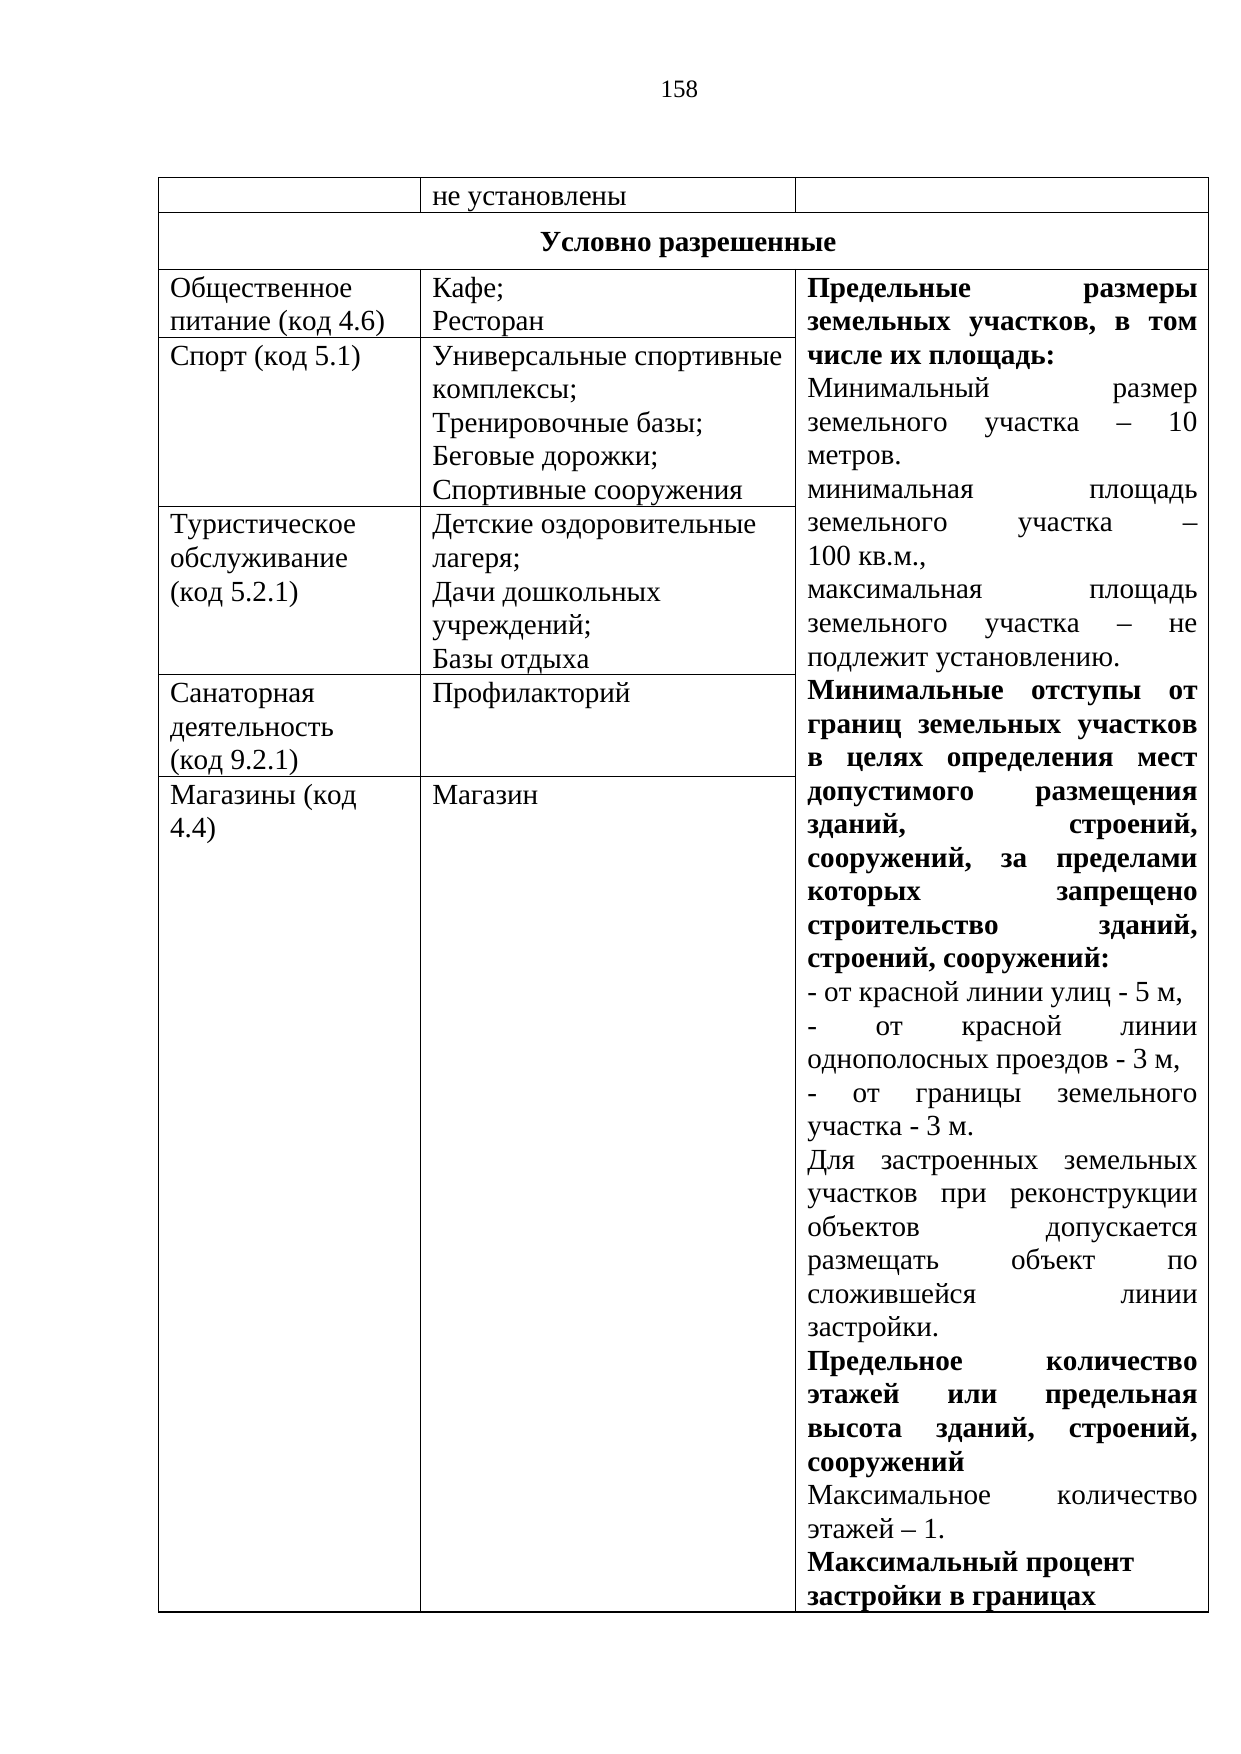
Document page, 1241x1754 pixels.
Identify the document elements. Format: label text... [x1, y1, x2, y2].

table_cell Общественное питание (код 4.6) [159, 270, 420, 337]
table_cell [796, 178, 1208, 212]
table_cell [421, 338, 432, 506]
table_cell Туристическое обслуживание (код 5.2.1) [159, 507, 420, 674]
table_cell Магазины (код 4.4) [159, 777, 420, 1611]
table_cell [159, 178, 420, 212]
table_cell Профилакторий [421, 675, 795, 776]
table_cell Условно разрешенные [159, 213, 1208, 269]
table_cell Магазин [421, 777, 795, 1611]
table_cell Спорт (код 5.1) [159, 338, 420, 506]
table_cell Санаторная деятельность (код 9.2.1) [159, 675, 420, 776]
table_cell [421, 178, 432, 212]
table_cell Предельные размеры земельных участков, в том числе их площадь: Минимальный размер земельного участка – 10 метров. минимальная площадь земельного участка – 100 кв.м., максимальная площадь земельного участка – не подлежит установлению. Минимальные отступы от границ земельных участков в целях определения мест допустимого размещения зданий, строений, сооружений, за пределами которых запрещено строительство зданий, строений, сооружений: - от красной линии улиц - , - от красной линии однополосных проездов - , - от границы земельного участка - . Для застроенных земельных участков при реконструкции объектов допускается размещать объект по сложившейся линии застройки. Предельное количество этажей или предельная высота зданий, строений, сооружений Максимальное количество этажей – 1. Максимальный процент застройки в границах земельного участка – 60%. [796, 270, 1208, 1611]
